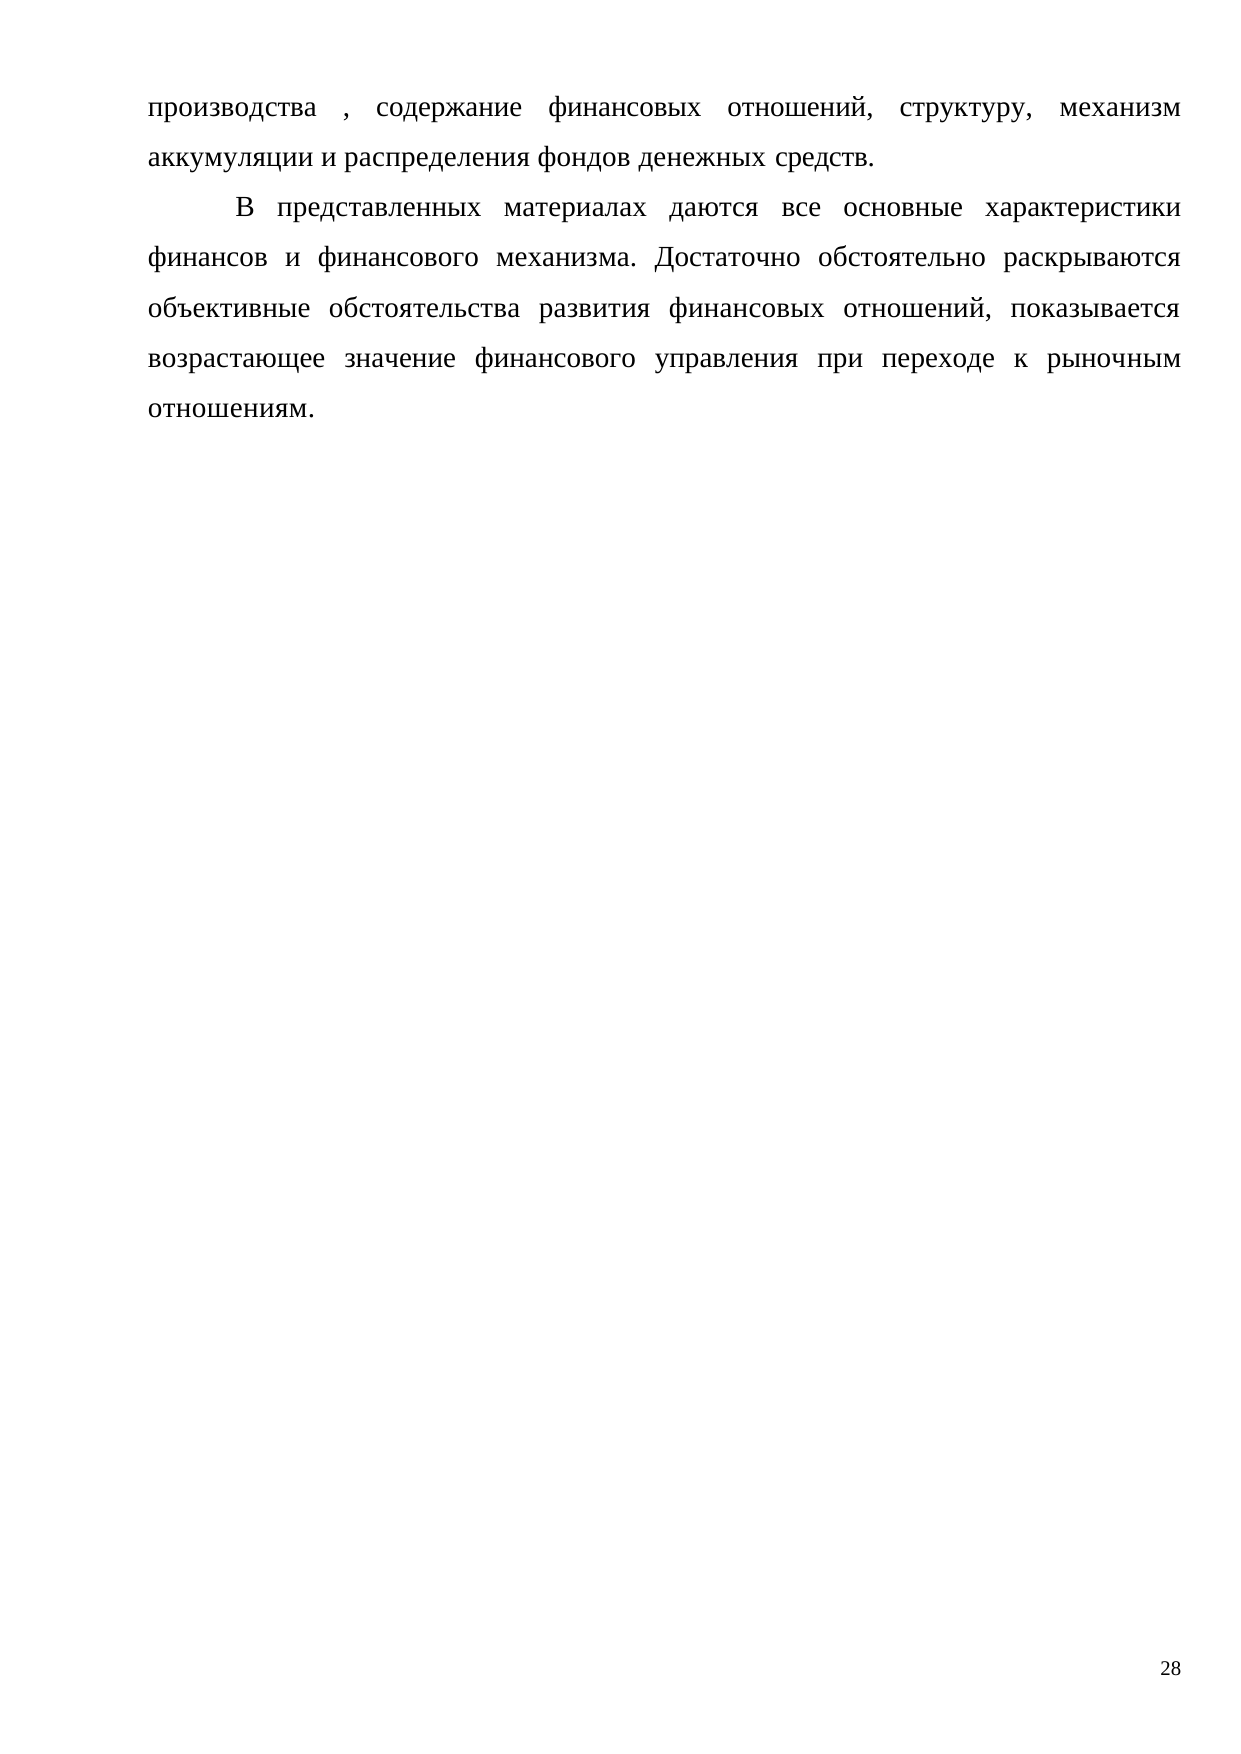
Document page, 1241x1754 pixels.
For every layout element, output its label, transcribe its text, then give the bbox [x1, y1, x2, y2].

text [148, 89, 1181, 172]
text В представленных материалах даются все основные характеристики финансов и финансового механизма. Достаточно обстоятельно раскрываются объективные обстоятельства развития финансовых отношений, показывается возрастающее значение финансового управления при переходе к рыночным отношениям. [148, 189, 1181, 424]
